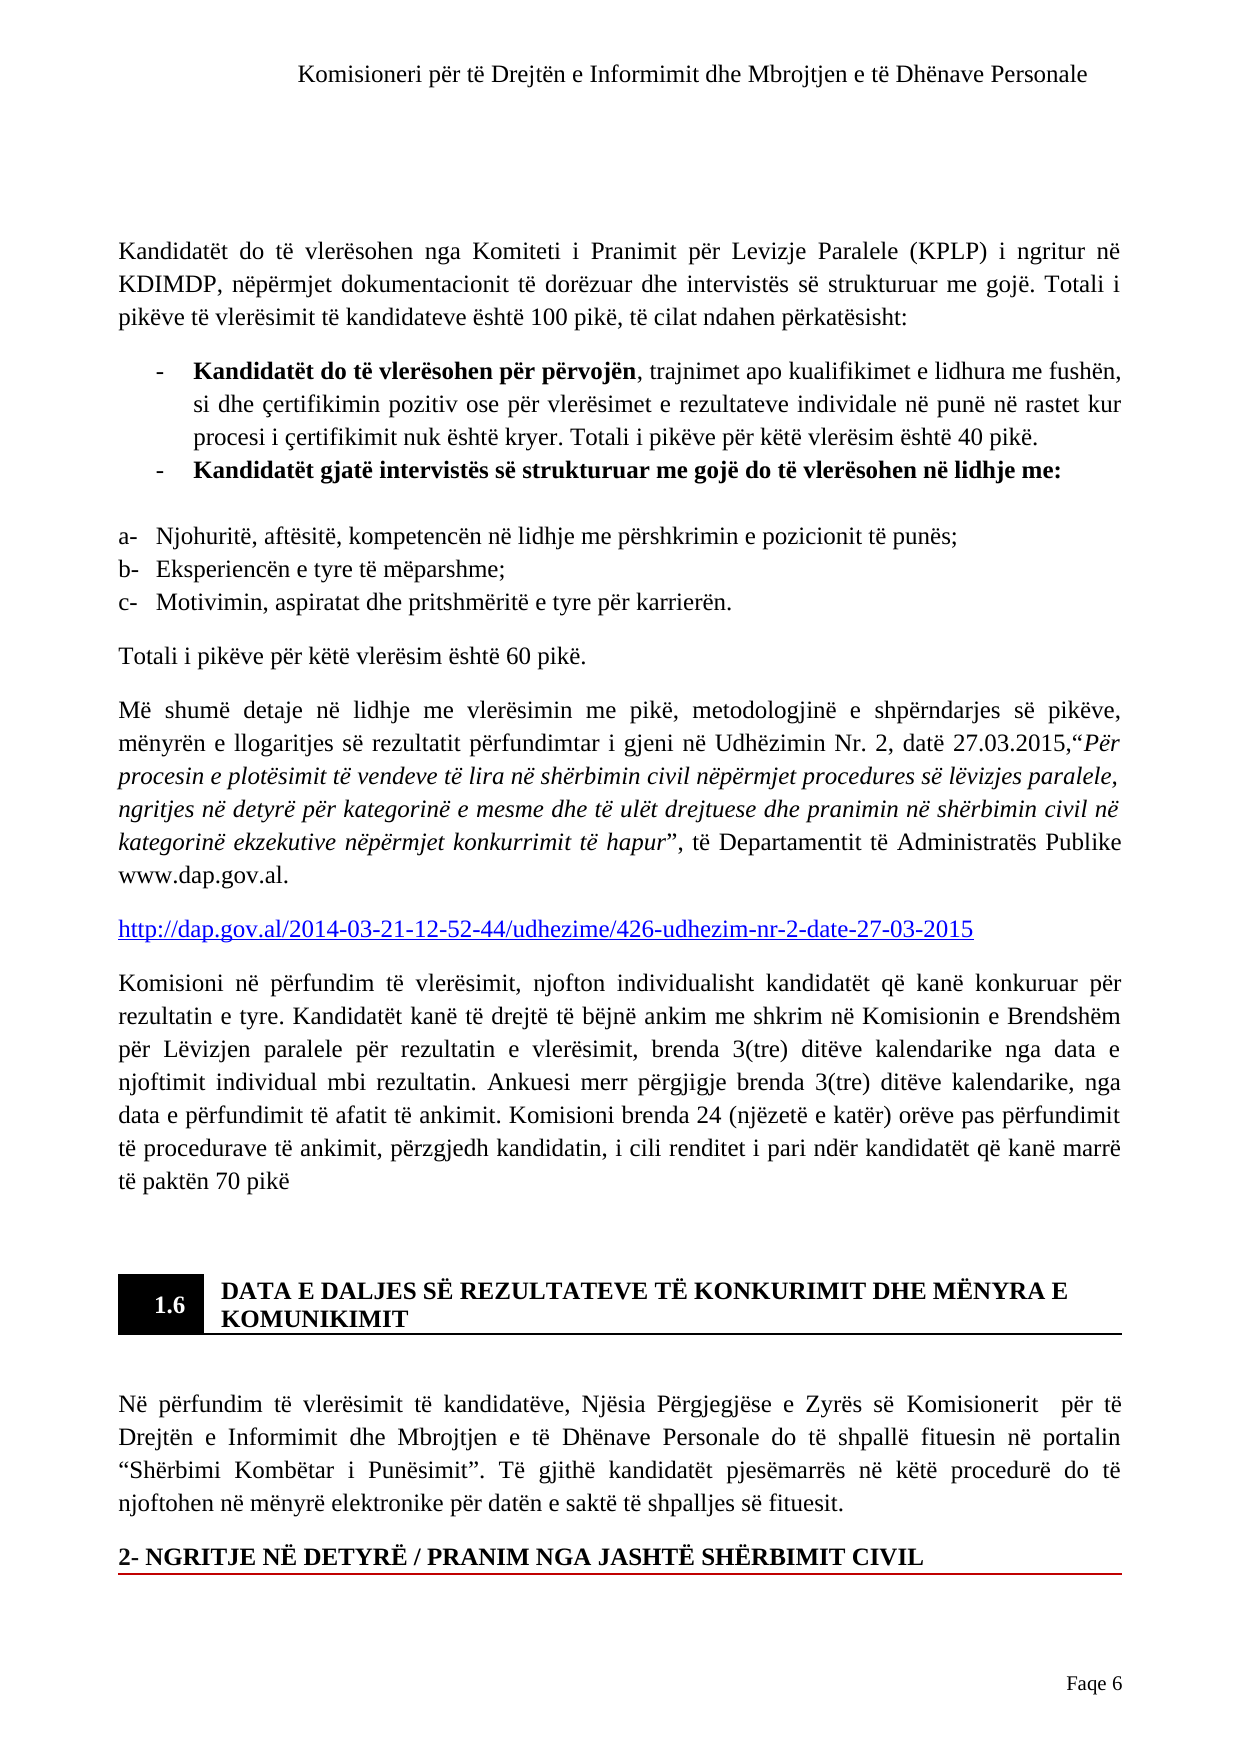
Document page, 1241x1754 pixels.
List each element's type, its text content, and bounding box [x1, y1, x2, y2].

table_header DATA E DALJES SË REZULTATEVE TË KONKURIMIT DHE MËNYRA E KOMUNIKIMIT [204, 1274, 1122, 1333]
text Komisioni në përfundim të vlerësimit, njofton individualisht kandidatët që kanë konkuruar për rezultatin e tyre. Kandidatët kanë të drejtë të bëjnë ankim me shkrim në Komisionin e Brendshëm për Lëvizjen paralele për rezultatin e vlerësimit, brenda 3(tre) ditëve kalendarike nga data e njoftimit individual mbi rezultatin. Ankuesi merr përgjigje brenda 3(tre) ditëve kalendarike, nga data e përfundimit të afatit të ankimit. Komisioni brenda 24 (njëzetë e katër) orëve pas përfundimit të procedurave të ankimit, përzgjedh kandidatin, i cili renditet i pari ndër kandidatët që kanë marrë të paktën 70 pikë [118, 968, 1122, 1195]
text Në përfundim të vlerësimit të kandidatëve, Njësia Përgjegjëse e Zyrës së Komisionerit për të Drejtën e Informimit dhe Mbrojtjen e të Dhënave Personale do të shpallë fituesin në portalin “Shërbimi Kombëtar i Punësimit”. Të gjithë kandidatët pjesëmarrës në këtë procedurë do të njoftohen në mënyrë elektronike për datën e saktë të shpalljes së fituesit. [118, 1389, 1122, 1517]
text http://dap.gov.al/2014-03-21-12-52-44/udhezime/426-udhezim-nr-2-date-27-03-2015 [118, 914, 1122, 943]
list Njohuritë, aftësitë, kompetencën në lidhje me përshkrimin e pozicionit të punës; [118, 521, 1122, 550]
list Motivimin, aspiratat dhe pritshmëritë e tyre për karrierën. [118, 587, 1122, 616]
list Eksperiencën e tyre të mëparshme; [118, 554, 1122, 583]
list Kandidatët do të vlerësohen për përvojën, trajnimet apo kualifikimet e lidhura me fushën, si dhe çertifikimin pozitiv ose për vlerësimet e rezultateve individale në punë në rastet kur procesi i çertifikimit nuk është kryer. Totali i pikëve për këtë vlerësim është 40 pikë. [156, 356, 1122, 451]
text Totali i pikëve për këtë vlerësim është 60 pikë. [118, 641, 1122, 670]
table_header 1.6 [120, 1276, 202, 1333]
text 2- NGRITJE NË DETYRË / PRANIM NGA JASHTË SHËRBIMIT CIVIL [118, 1542, 1122, 1573]
list Kandidatët gjatë intervistës së strukturuar me gojë do të vlerësohen në lidhje me: [156, 455, 1122, 484]
text Më shumë detaje në lidhje me vlerësimin me pikë, metodologjinë e shpërndarjes së pikëve, mënyrën e llogaritjes së rezultatit përfundimtar i gjeni në Udhëzimin Nr. 2, datë 27.03.2015,“Për procesin e plotësimit të vendeve të lira në shërbimin civil nëpërmjet procedures së lëvizjes paralele, ngritjes në detyrë për kategorinë e mesme dhe të ulët drejtuese dhe pranimin në shërbimin civil në kategorinë ekzekutive nëpërmjet konkurrimit të hapur”, të Departamentit të Administratës Publike www.dap.gov.al. [118, 695, 1122, 889]
text Kandidatët do të vlerësohen nga Komiteti i Pranimit për Levizje Paralele (KPLP) i ngritur në KDIMDP, nëpërmjet dokumentacionit të dorëzuar dhe intervistës së strukturuar me gojë. Totali i pikëve të vlerësimit të kandidateve është 100 pikë, të cilat ndahen përkatësisht: [118, 236, 1122, 331]
